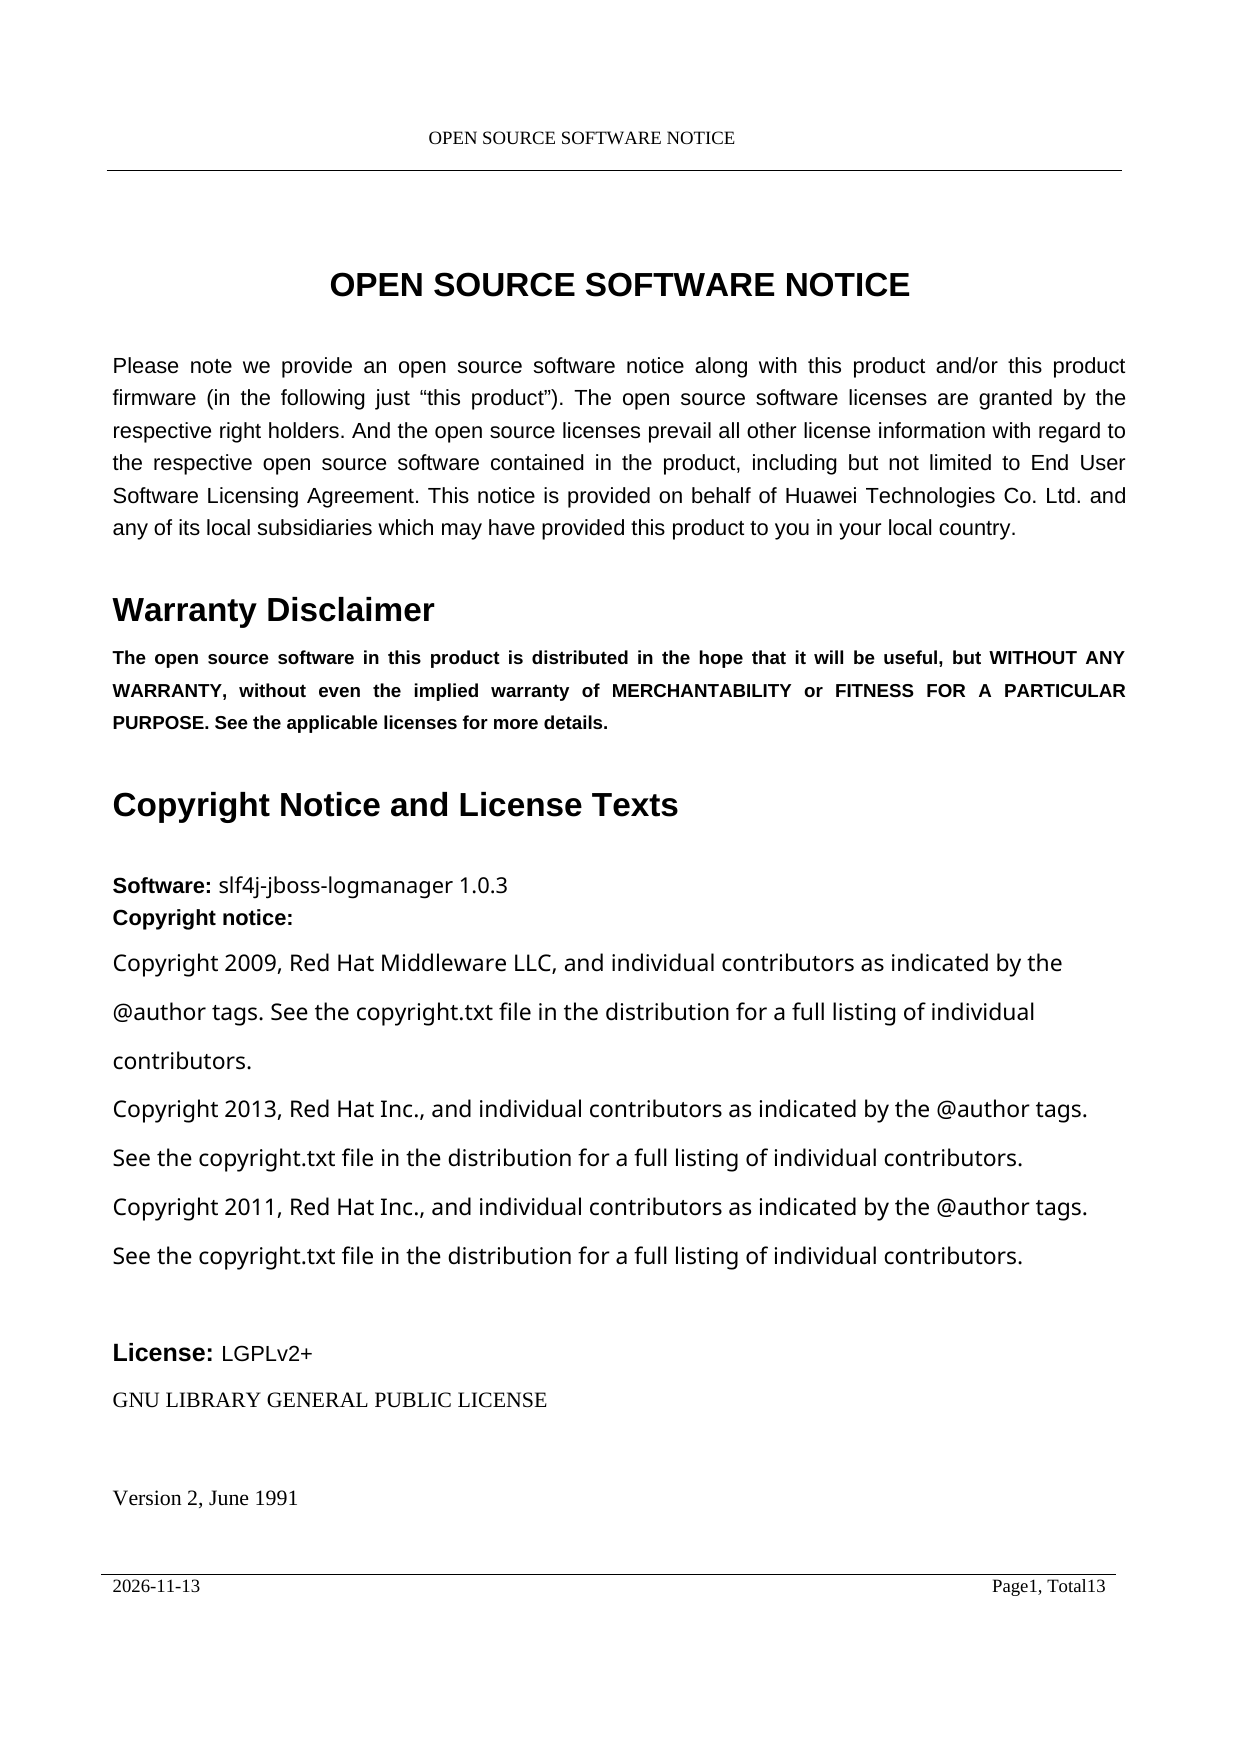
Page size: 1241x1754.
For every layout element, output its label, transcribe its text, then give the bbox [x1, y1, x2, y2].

text The open source software in this product is distributed in the hope that it will be useful, but WITHOUT ANY WARRANTY, without even the implied warranty of MERCHANTABILITY or FITNESS FOR A PARTICULAR PURPOSE. See the applicable licenses for more details. [112, 641, 1128, 739]
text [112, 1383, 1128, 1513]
text Warranty Disclaimer [112, 576, 1128, 641]
text Software: slf4j-jboss-logmanager 1.0.3 [112, 869, 1128, 901]
text Copyright notice: [112, 901, 1128, 934]
text Copyright 2009, Red Hat Middleware LLC, and individual contributors as indicated by the @author tags. See the copyright.txt file in the distribution for a full listing of individual contributors. Copyright 2013, Red Hat Inc., and individual contributors as indicated by the @author tags. See the copyright.txt file in the distribution for a full listing of individual contributors. Copyright 2011, Red Hat Inc., and individual contributors as indicated by the @author tags. See the copyright.txt file in the distribution for a full listing of individual contributors. [112, 947, 1128, 1320]
text Copyright Notice and License Texts [112, 771, 1128, 836]
text OPEN SOURCE SOFTWARE NOTICE [112, 251, 1128, 316]
text Please note we provide an open source software notice along with this product and/or this product firmware (in the following just “this product”). The open source software licenses are granted by the respective right holders. And the open source licenses prevail all other license information with regard to the respective open source software contained in the product, including but not limited to End User Software Licensing Agreement. This notice is provided on behalf of Huawei Technologies Co. Ltd. and any of its local subsidiaries which may have provided this product to you in your local country. [112, 349, 1128, 544]
text License: LGPLv2+ [112, 1337, 1128, 1369]
